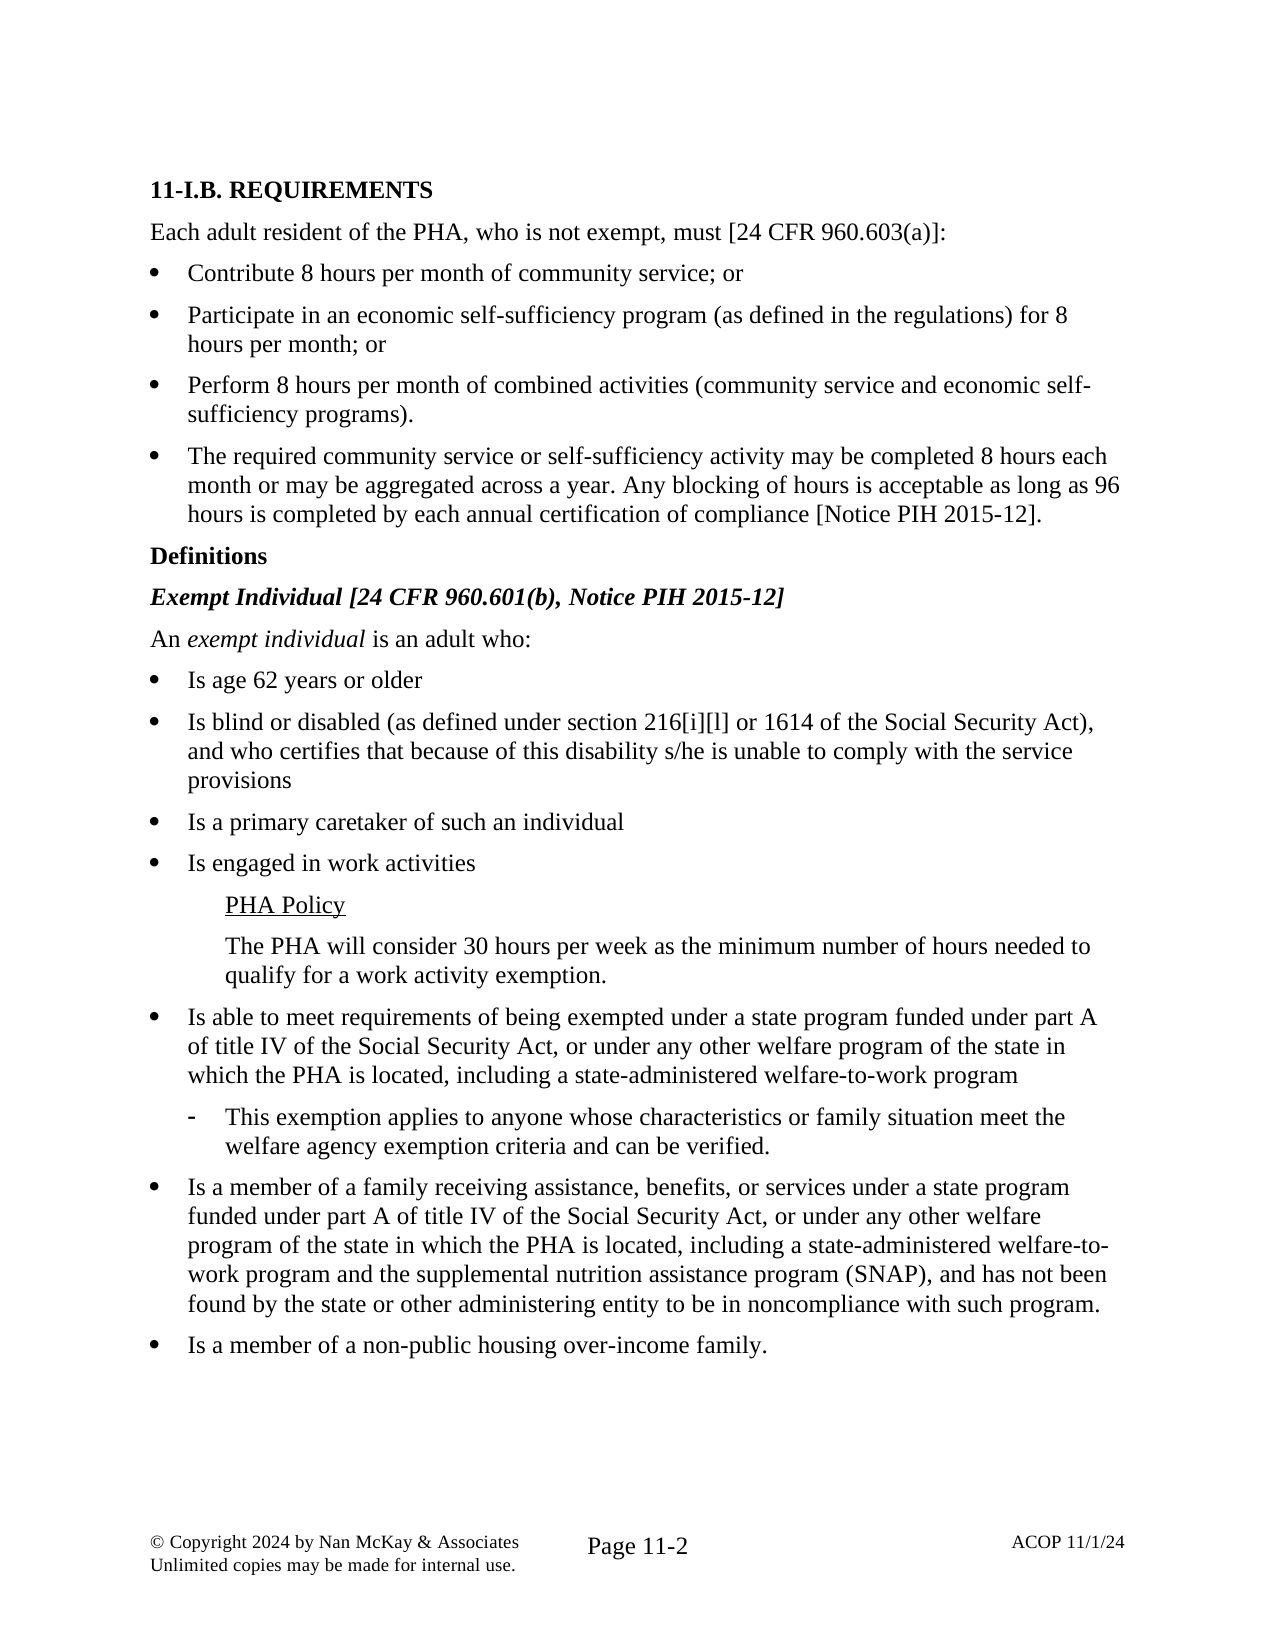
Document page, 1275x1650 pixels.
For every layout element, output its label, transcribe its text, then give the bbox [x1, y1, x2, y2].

text An exempt individual is an adult who: [150, 624, 1125, 653]
text The PHA will consider 30 hours per week as the minimum number of hours needed to qualify for a work activity exemption. [225, 931, 1125, 989]
list The required community service or self-sufficiency activity may be completed 8 hours each month or may be aggregated across a year. Any blocking of hours is acceptable as long as 96 hours is completed by each annual certification of compliance [Notice PIH 2015-12]. [150, 441, 1125, 528]
list This exemption applies to anyone whose characteristics or family situation meet the welfare agency exemption criteria and can be verified. [187, 1102, 1125, 1160]
text Exempt Individual [24 CFR 960.601(b), Notice PIH 2015-12] [150, 582, 1125, 611]
list Is engaged in work activities [150, 848, 1125, 877]
list Is blind or disabled (as defined under section 216[i][l] or 1614 of the Social Security Act), and who certifies that because of this disability s/he is unable to comply with the service provisions [150, 707, 1125, 794]
text 11-I.B. REQUIREMENTS [150, 175, 1125, 204]
list Is a member of a non-public housing over-income family. [150, 1330, 1125, 1359]
list Is a member of a family receiving assistance, benefits, or services under a state program funded under part A of title IV of the Social Security Act, or under any other welfare program of the state in which the PHA is located, including a state-administered welfare-to-work program and the supplemental nutrition assistance program (SNAP), and has not been found by the state or other administering entity to be in noncompliance with such program. [150, 1172, 1125, 1317]
list Is age 62 years or older [150, 665, 1125, 694]
list Participate in an economic self-sufficiency program (as defined in the regulations) for 8 hours per month; or [150, 300, 1125, 358]
list Perform 8 hours per month of combined activities (community service and economic self-sufficiency programs). [150, 370, 1125, 428]
list Is a primary caretaker of such an individual [150, 807, 1125, 836]
text Each adult resident of the PHA, who is not exempt, must [24 CFR 960.603(a)]: [150, 217, 1125, 246]
text PHA Policy [225, 890, 1125, 919]
list Contribute 8 hours per month of community service; or [150, 258, 1125, 287]
list Is able to meet requirements of being exempted under a state program funded under part A of title IV of the Social Security Act, or under any other welfare program of the state in which the PHA is located, including a state-administered welfare-to-work program [150, 1002, 1125, 1089]
text Definitions [150, 541, 1125, 570]
